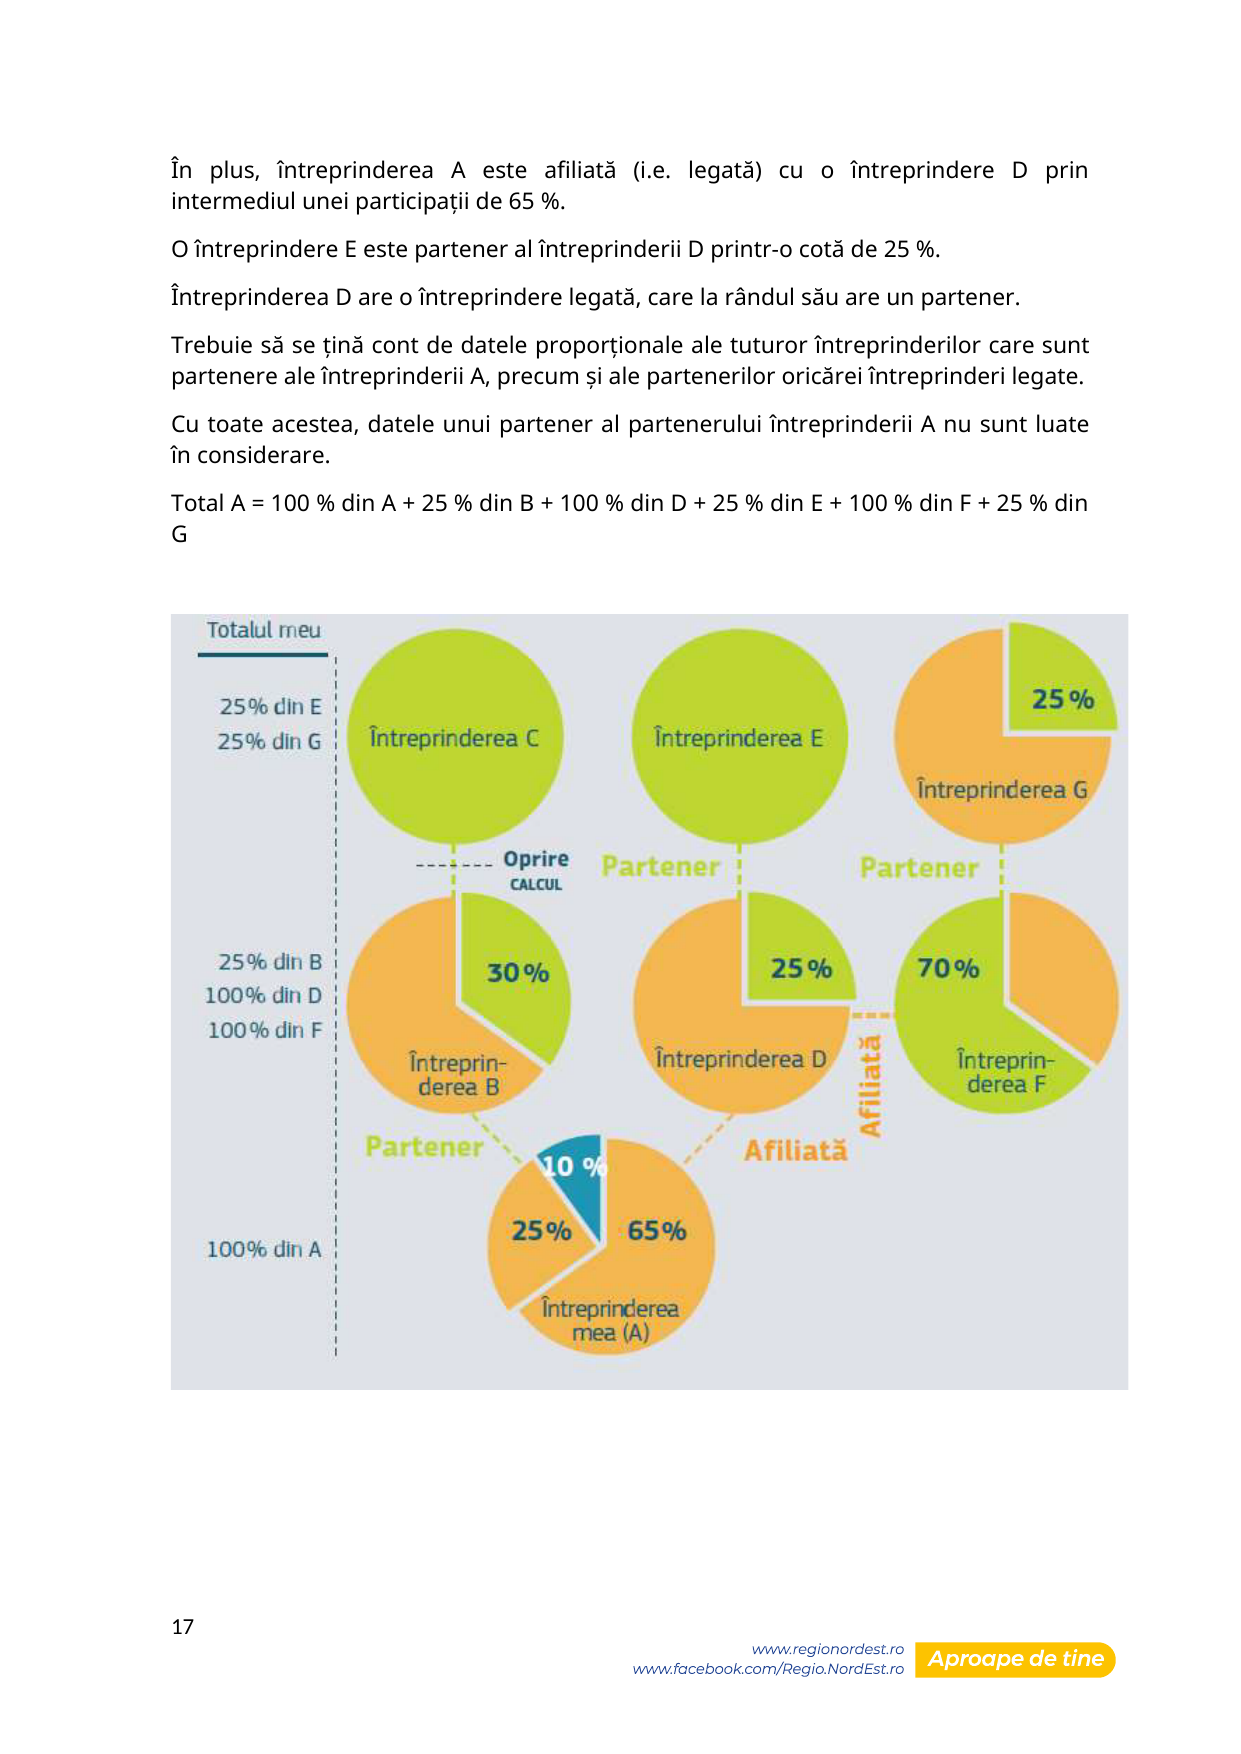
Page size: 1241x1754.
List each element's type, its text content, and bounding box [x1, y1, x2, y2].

text Trebuie să se țină cont de datele proporționale ale tuturor întreprinderilor care sunt partenere ale întreprinderii A, precum și ale partenerilor oricărei întreprinderi legate. [171, 329, 1090, 391]
text Total A = 100 % din A + 25 % din B + 100 % din D + 25 % din E + 100 % din F + 25 % din G [171, 487, 1090, 550]
text În plus, întreprinderea A este afiliată (i.e. legată) cu o întreprindere D prin intermediul unei participații de 65 %. [171, 154, 1090, 216]
text Întreprinderea D are o întreprindere legată, care la rândul său are un partener. [171, 281, 1090, 312]
text O întreprindere E este partener al întreprinderii D printr-o cotă de 25 %. [171, 233, 1090, 264]
text Cu toate acestea, datele unui partener al partenerului întreprinderii A nu sunt luate în considerare. [171, 408, 1090, 471]
